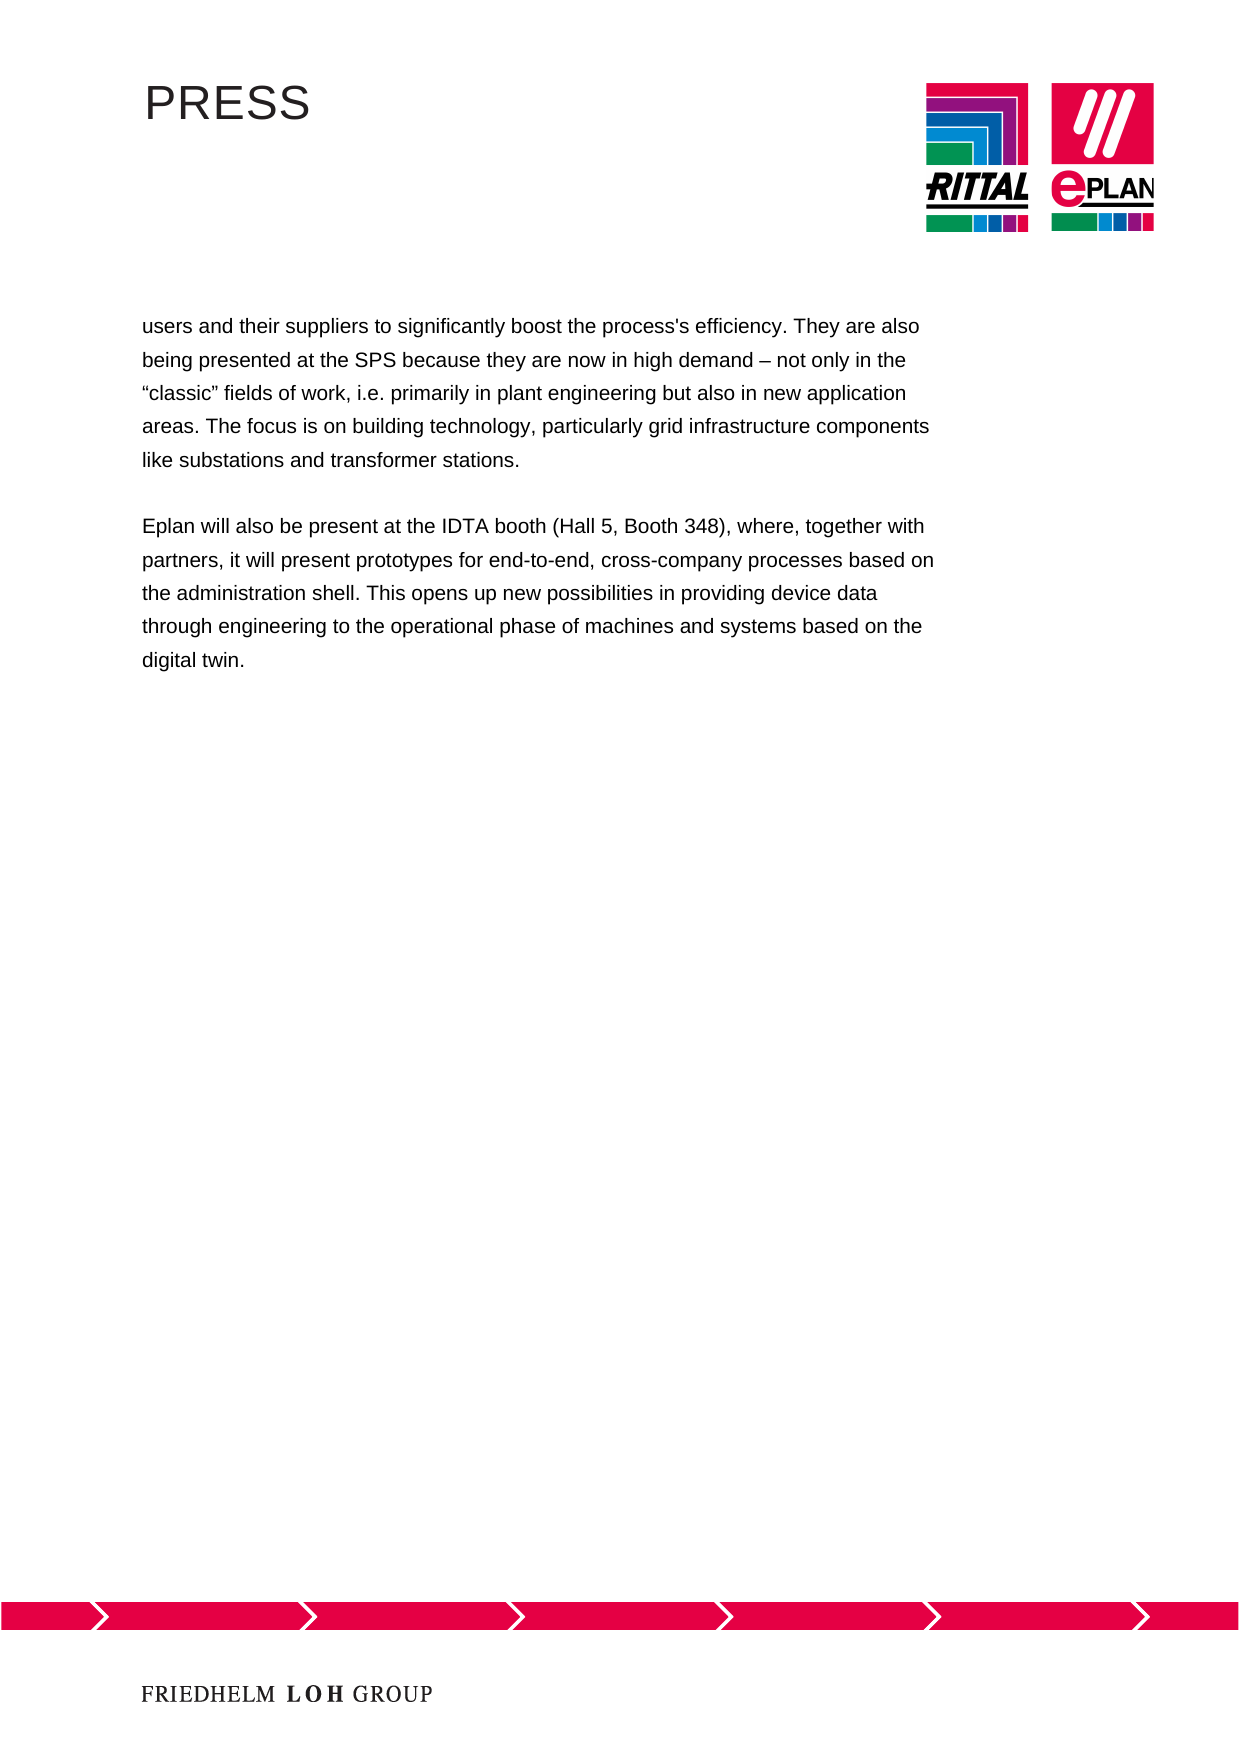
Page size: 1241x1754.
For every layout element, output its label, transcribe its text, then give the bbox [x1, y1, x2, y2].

picture [0, 1602, 1238, 1629]
text Eplan will also be present at the IDTA booth (Hall 5, Booth 348), where, together with partners, it will present prototypes for end-to-end, cross-company processes based on the administration shell. This opens up new possibilities in providing device data through engineering to the operational phase of machines and systems based on the digital twin. [142, 507, 936, 674]
picture [141, 1685, 432, 1702]
picture [1051, 83, 1154, 230]
picture [926, 83, 1029, 232]
